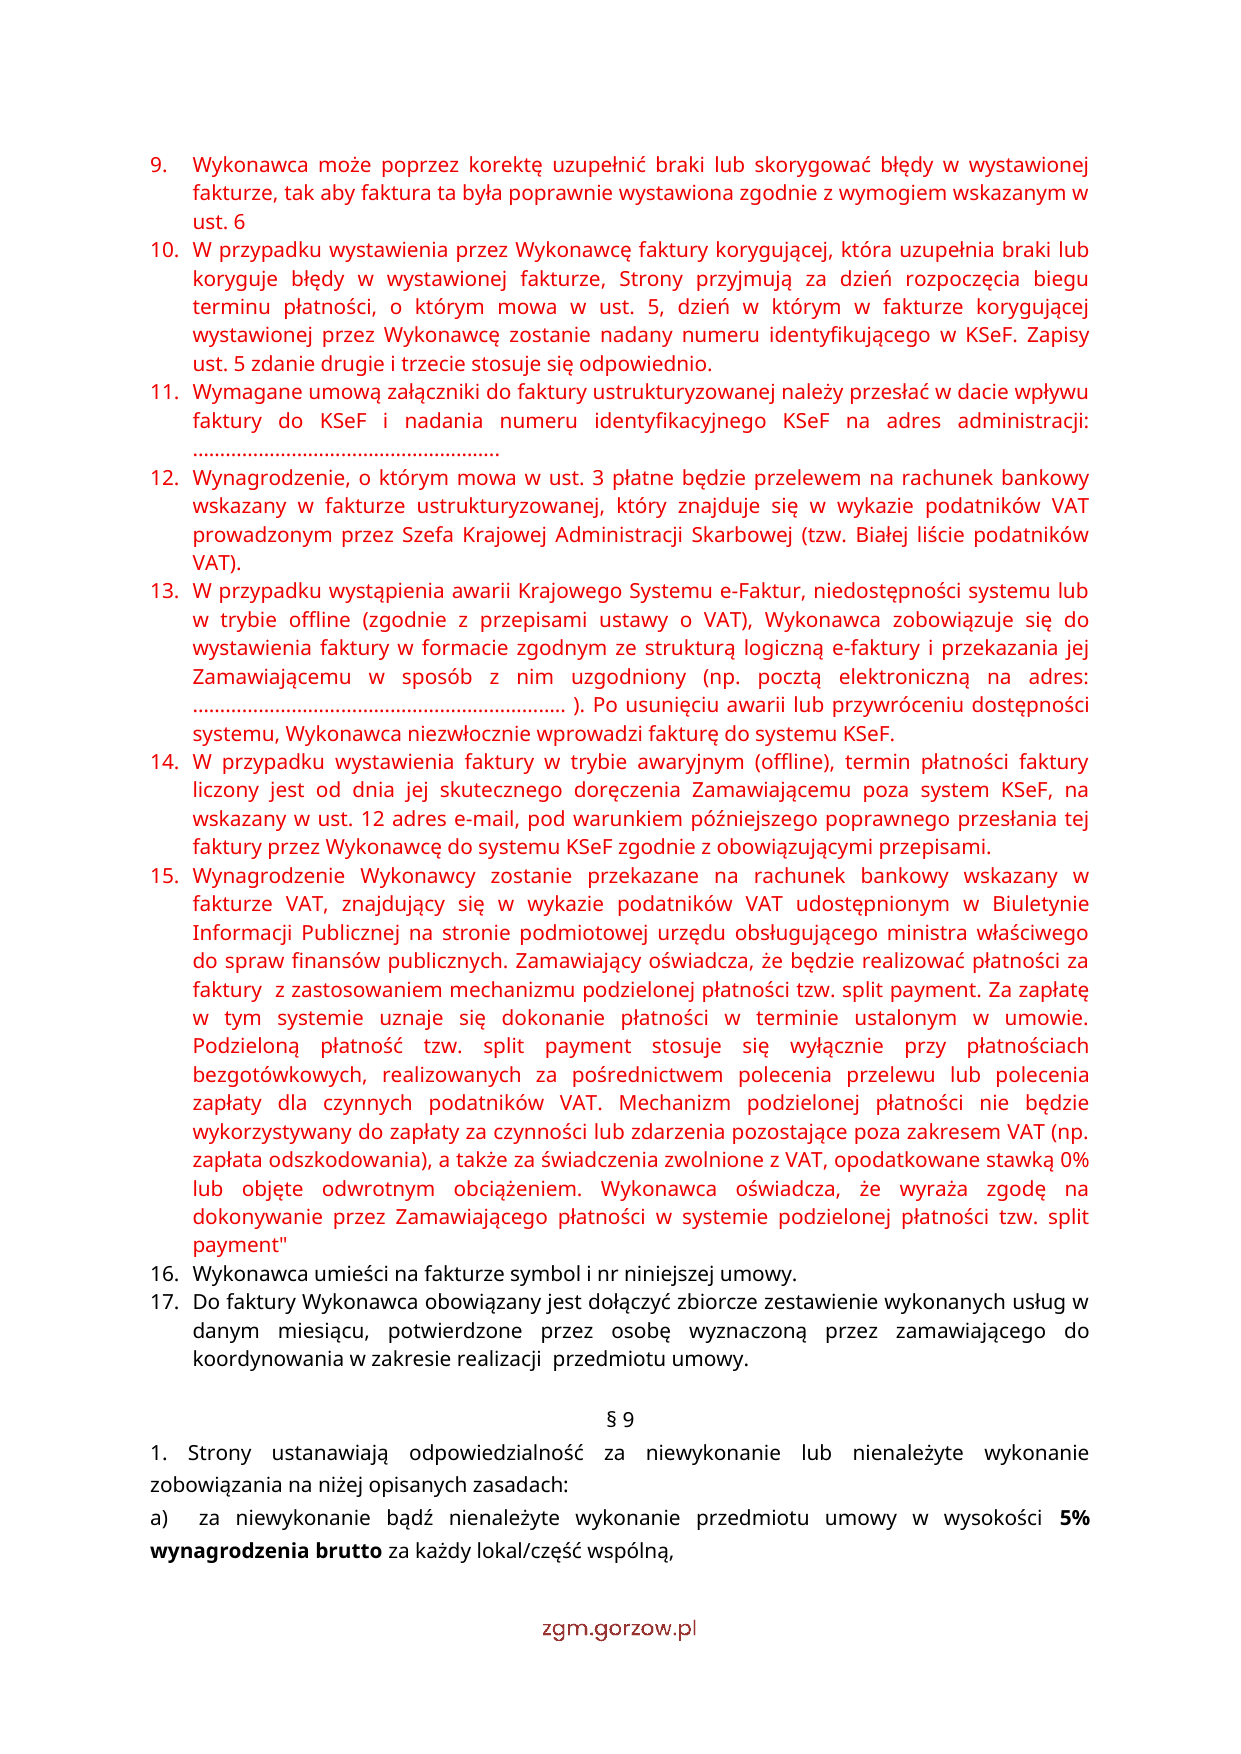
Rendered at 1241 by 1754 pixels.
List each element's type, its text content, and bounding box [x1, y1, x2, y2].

list Do faktury Wykonawca obowiązany jest dołączyć zbiorcze zestawienie wykonanych usług w danym miesiącu, potwierdzone przez osobę wyznaczoną przez zamawiającego do koordynowania w zakresie realizacji przedmiotu umowy. [150, 1287, 1090, 1373]
list Wymagane umową załączniki do faktury ustrukturyzowanej należy przesłać w dacie wpływu faktury do KSeF i nadania numeru identyfikacyjnego KSeF na adres administracji: ……………………………………………….. [150, 377, 1090, 463]
list W przypadku wystawienia przez Wykonawcę faktury korygującej, która uzupełnia braki lub koryguje błędy w wystawionej fakturze, Strony przyjmują za dzień rozpoczęcia biegu terminu płatności, o którym mowa w ust. 5, dzień w którym w fakturze korygującej wystawionej przez Wykonawcę zostanie nadany numeru identyfikującego w KSeF. Zapisy ust. 5 zdanie drugie i trzecie stosuje się odpowiednio. [150, 235, 1090, 377]
list W przypadku wystąpienia awarii Krajowego Systemu e-Faktur, niedostępności systemu lub w trybie offline (zgodnie z przepisami ustawy o VAT), Wykonawca zobowiązuje się do wystawienia faktury w formacie zgodnym ze strukturą logiczną e-faktury i przekazania jej Zamawiającemu w sposób z nim uzgodniony (np. pocztą elektroniczną na adres: ………………………………………………………….. ). Po usunięciu awarii lub przywróceniu dostępności systemu, Wykonawca niezwłocznie wprowadzi fakturę do systemu KSeF. [150, 577, 1090, 747]
list Wynagrodzenie, o którym mowa w ust. 3 płatne będzie przelewem na rachunek bankowy wskazany w fakturze ustrukturyzowanej, który znajduje się w wykazie podatników VAT prowadzonym przez Szefa Krajowej Administracji Skarbowej (tzw. Białej liście podatników VAT). [150, 463, 1090, 577]
text a) za niewykonanie bądź nienależyte wykonanie przedmiotu umowy w wysokości 5% wynagrodzenia brutto za każdy lokal/część wspólną, [150, 1503, 1090, 1564]
picture [541, 1617, 698, 1649]
list Wykonawca umieści na fakturze symbol i nr niniejszej umowy. [150, 1259, 1090, 1287]
list W przypadku wystawienia faktury w trybie awaryjnym (offline), termin płatności faktury liczony jest od dnia jej skutecznego doręczenia Zamawiającemu poza system KSeF, na wskazany w ust. 12 adres e-mail, pod warunkiem późniejszego poprawnego przesłania tej faktury przez Wykonawcę do systemu KSeF zgodnie z obowiązującymi przepisami. [150, 747, 1090, 861]
text § 9 [150, 1405, 1090, 1434]
list Wykonawca może poprzez korektę uzupełnić braki lub skorygować błędy w wystawionej fakturze, tak aby faktura ta była poprawnie wystawiona zgodnie z wymogiem wskazanym w ust. 6 [150, 150, 1090, 235]
list Wynagrodzenie Wykonawcy zostanie przekazane na rachunek bankowy wskazany w fakturze VAT, znajdujący się w wykazie podatników VAT udostępnionym w Biuletynie Informacji Publicznej na stronie podmiotowej urzędu obsługującego ministra właściwego do spraw finansów publicznych. Zamawiający oświadcza, że będzie realizować płatności za faktury z zastosowaniem mechanizmu podzielonej płatności tzw. split payment. Za zapłatę w tym systemie uznaje się dokonanie płatności w terminie ustalonym w umowie. Podzieloną płatność tzw. split payment stosuje się wyłącznie przy płatnościach bezgotówkowych, realizowanych za pośrednictwem polecenia przelewu lub polecenia zapłaty dla czynnych podatników VAT. Mechanizm podzielonej płatności nie będzie wykorzystywany do zapłaty za czynności lub zdarzenia pozostające poza zakresem VAT (np. zapłata odszkodowania), a także za świadczenia zwolnione z VAT, opodatkowane stawką 0% lub objęte odwrotnym obciążeniem. Wykonawca oświadcza, że wyraża zgodę na dokonywanie przez Zamawiającego płatności w systemie podzielonej płatności tzw. split payment" [150, 861, 1090, 1259]
text 1. Strony ustanawiają odpowiedzialność za niewykonanie lub nienależyte wykonanie zobowiązania na niżej opisanych zasadach: [150, 1438, 1090, 1499]
